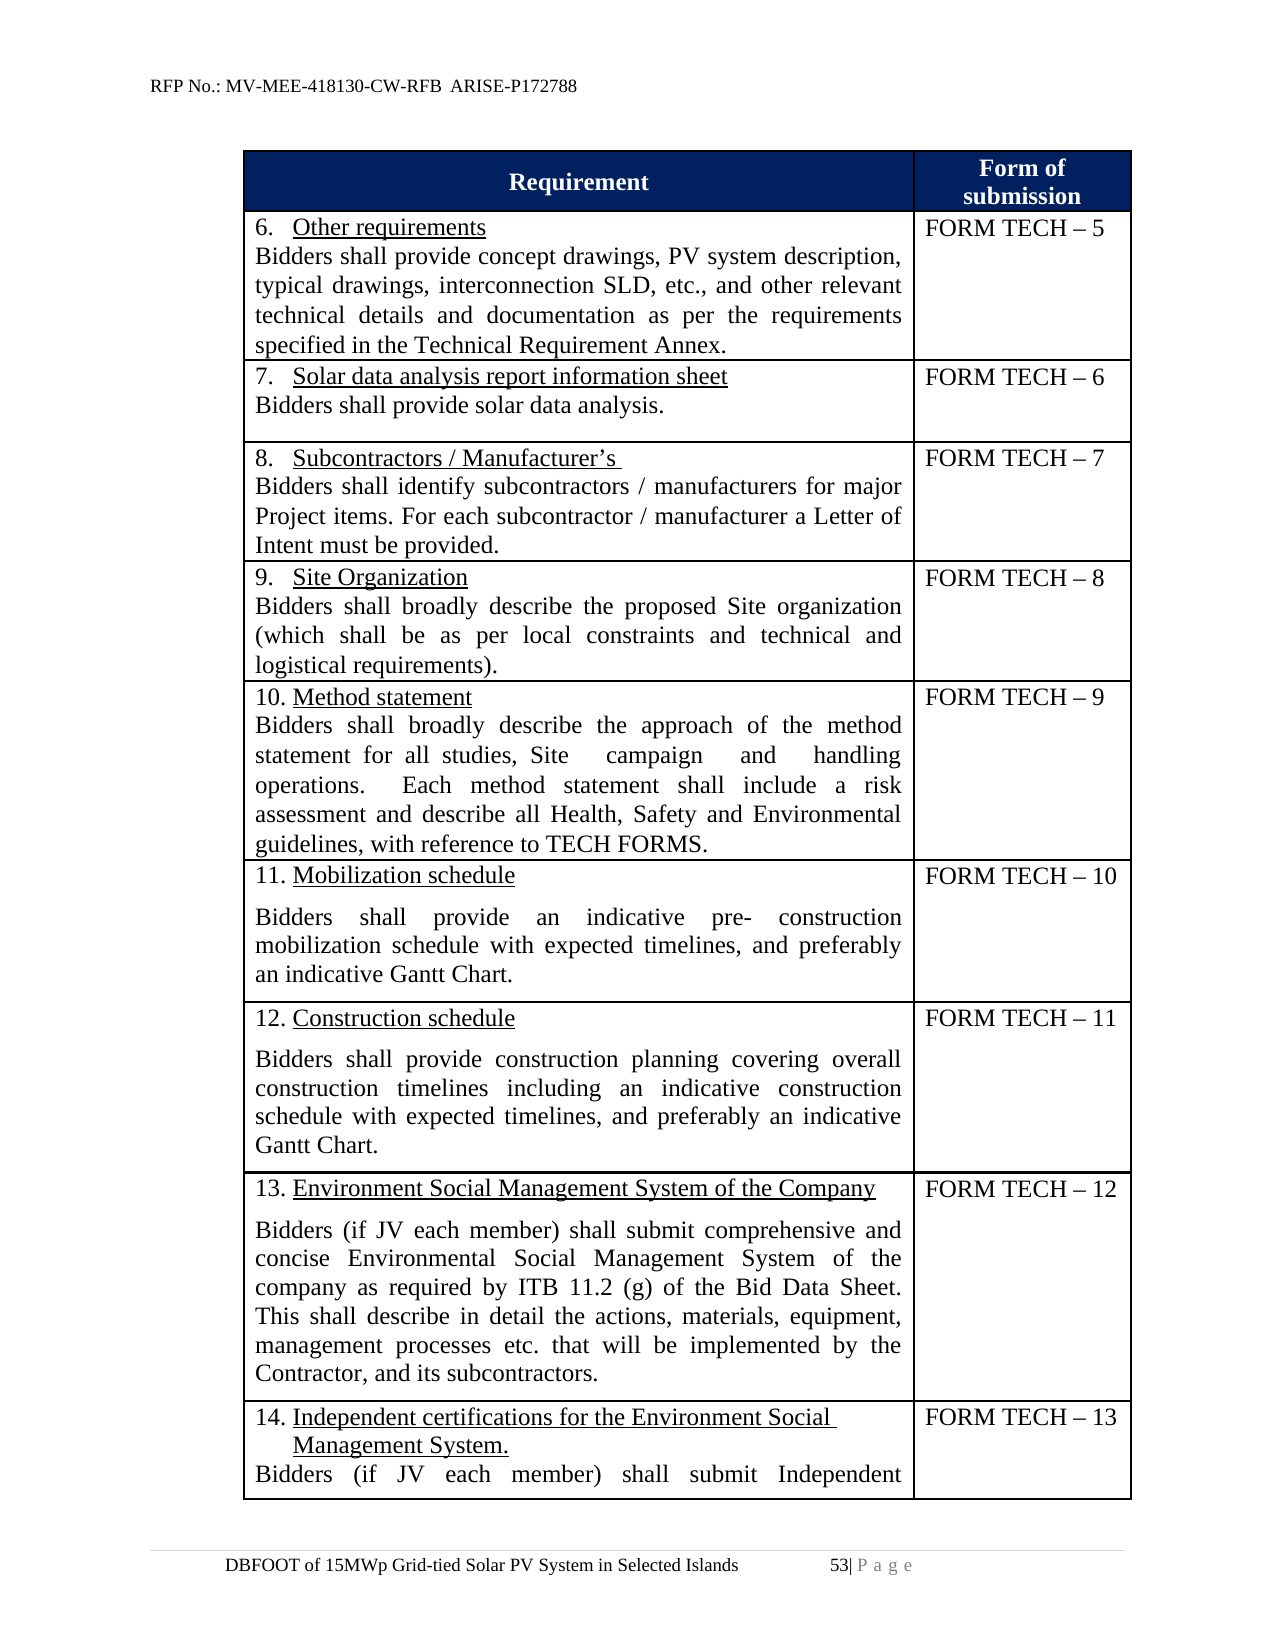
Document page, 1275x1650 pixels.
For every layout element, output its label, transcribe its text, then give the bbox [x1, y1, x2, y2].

table_cell Solar data analysis report information sheet Bidders shall provide solar data analysis. [245, 361, 913, 441]
table_cell Method statement Bidders shall broadly describe the approach of the method statement for all studies, Site campaign and handling operations. Each method statement shall include a risk assessment and describe all Health, Safety and Environmental guidelines, with reference to TECH FORMS. [245, 682, 913, 858]
table_cell Subcontractors / Manufacturer’s Bidders shall identify subcontractors / manufacturers for major Project items. For each subcontractor / manufacturer a Letter of Intent must be provided. [245, 443, 913, 560]
table_header Form of submission [915, 152, 1130, 210]
table_cell FORM TECH – 7 [915, 443, 1130, 560]
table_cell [245, 1402, 913, 1498]
table_cell Other requirements Bidders shall provide concept drawings, PV system description, typical drawings, interconnection SLD, etc., and other relevant technical details and documentation as per the requirements specified in the Technical Requirement Annex. [245, 212, 913, 359]
table_cell FORM TECH – 9 [915, 682, 1130, 858]
table_cell FORM TECH – 5 [915, 212, 1130, 359]
table_cell FORM TECH – 12 [915, 1174, 1130, 1400]
table_cell FORM TECH – 11 [915, 1003, 1130, 1171]
table_cell FORM TECH – 13 [915, 1402, 1130, 1498]
table_cell Construction schedule Bidders shall provide construction planning covering overall construction timelines including an indicative construction schedule with expected timelines, and preferably an indicative Gantt Chart. [245, 1003, 913, 1171]
table_cell Site Organization Bidders shall broadly describe the proposed Site organization (which shall be as per local constraints and technical and logistical requirements). [245, 562, 913, 680]
table_cell FORM TECH – 10 [915, 861, 1130, 1001]
table_cell Mobilization schedule Bidders shall provide an indicative pre- construction mobilization schedule with expected timelines, and preferably an indicative Gantt Chart. [245, 861, 913, 1001]
table_cell FORM TECH – 8 [915, 562, 1130, 680]
table_header Requirement [245, 152, 913, 210]
table_cell Environment Social Management System of the Company Bidders (if JV each member) shall submit comprehensive and concise Environmental Social Management System of the company as required by ITB 11.2 (g) of the Bid Data Sheet. This shall describe in detail the actions, materials, equipment, management processes etc. that will be implemented by the Contractor, and its subcontractors. [245, 1174, 913, 1400]
table_cell FORM TECH – 6 [915, 361, 1130, 441]
